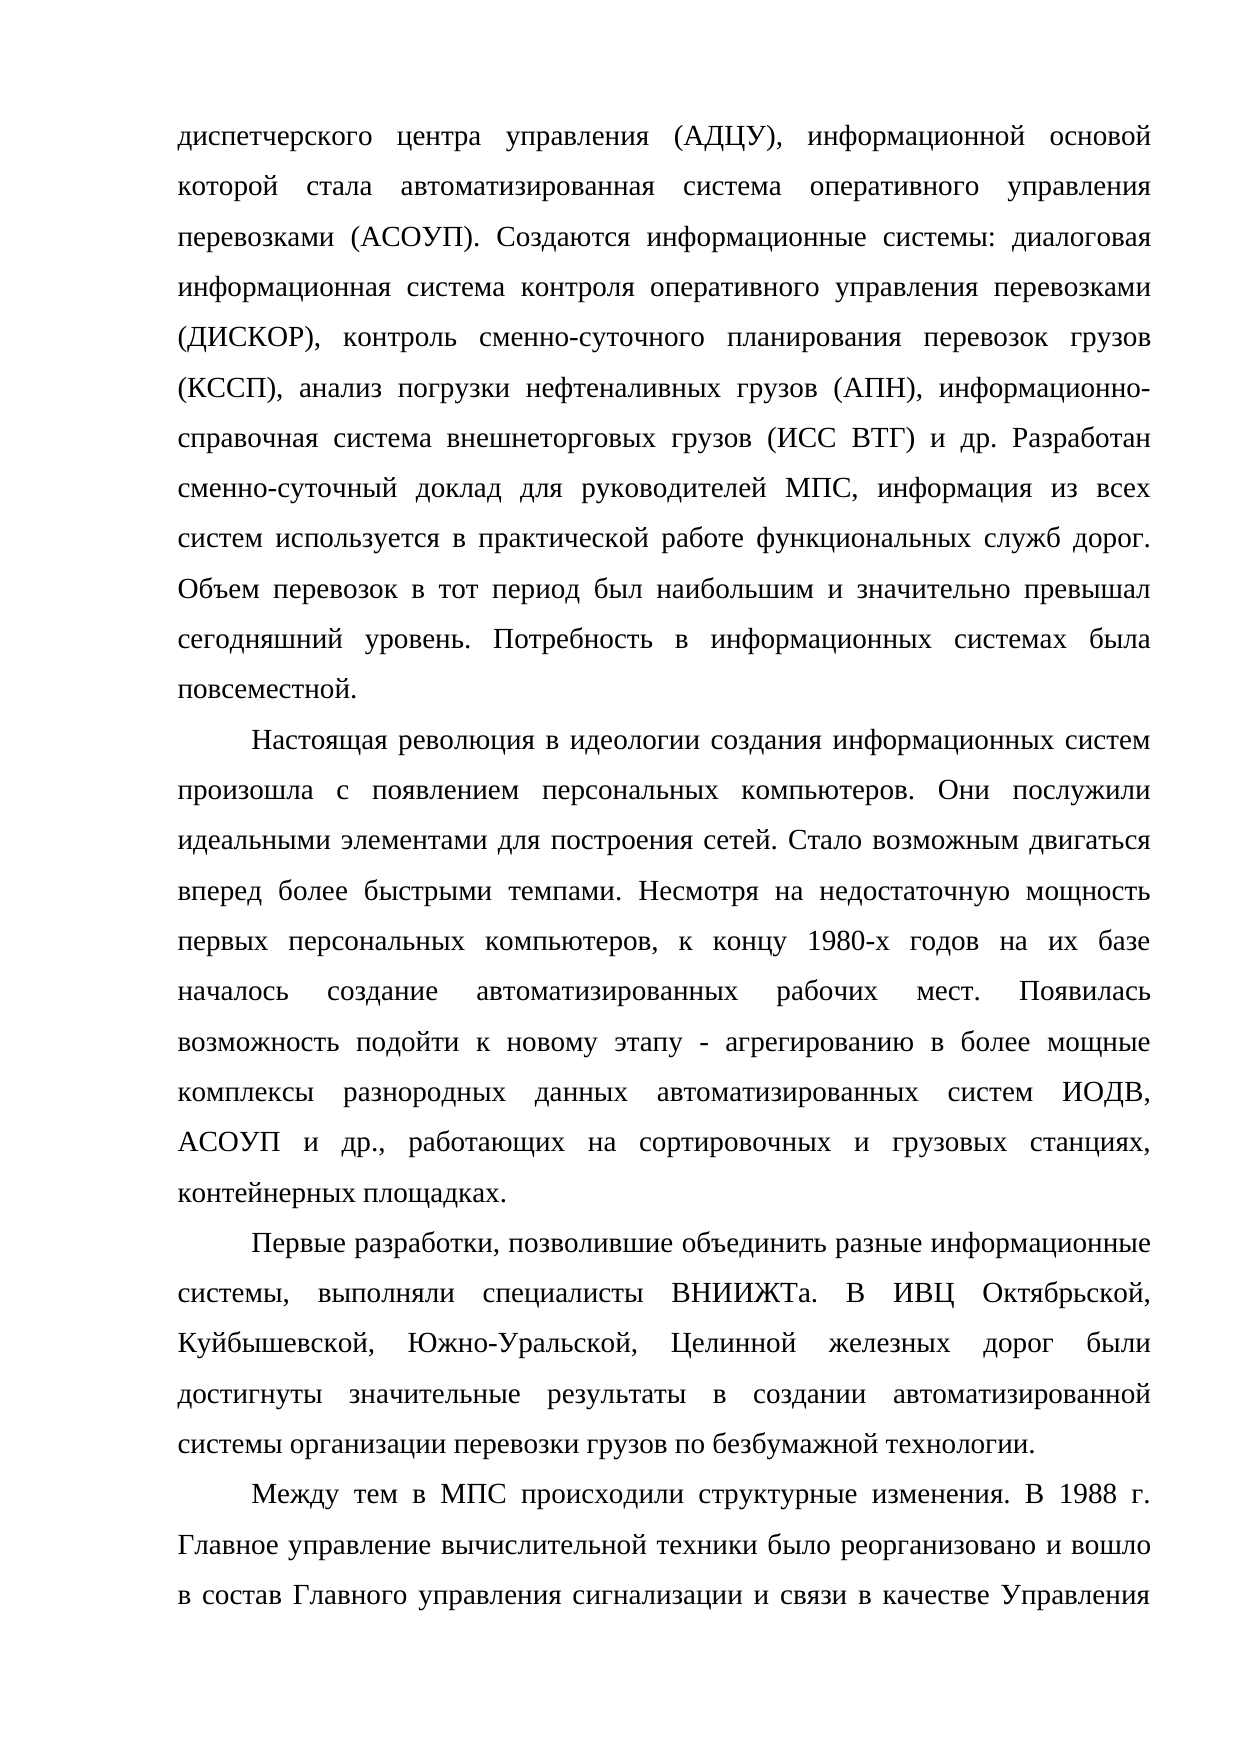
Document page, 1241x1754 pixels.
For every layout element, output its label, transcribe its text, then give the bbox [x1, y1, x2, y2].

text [177, 1477, 1152, 1611]
text Первые разработки, позволившие объединить разные информационные системы, выполняли специалисты ВНИИЖТа. В ИВЦ Октябрьской, Куйбышевской, Южно-Уральской, Целинной железных дорог были достигнуты значительные результаты в создании автоматизированной системы организации перевозки грузов по безбумажной технологии. [177, 1225, 1152, 1460]
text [177, 118, 1152, 705]
text Настоящая революция в идеологии создания информационных систем произошла с появлением персональных компьютеров. Они послужили идеальными элементами для построения сетей. Стало возможным двигаться вперед более быстрыми темпами. Несмотря на недостаточную мощность первых персональных компьютеров, к концу 1980-х годов на их базе началось создание автоматизированных рабочих мест. Появилась возможность подойти к новому этапу - агрегированию в более мощные комплексы разнородных данных автоматизированных систем ИОДВ, АСОУП и др., работающих на сортировочных и грузовых станциях, контейнерных площадках. [177, 722, 1152, 1208]
